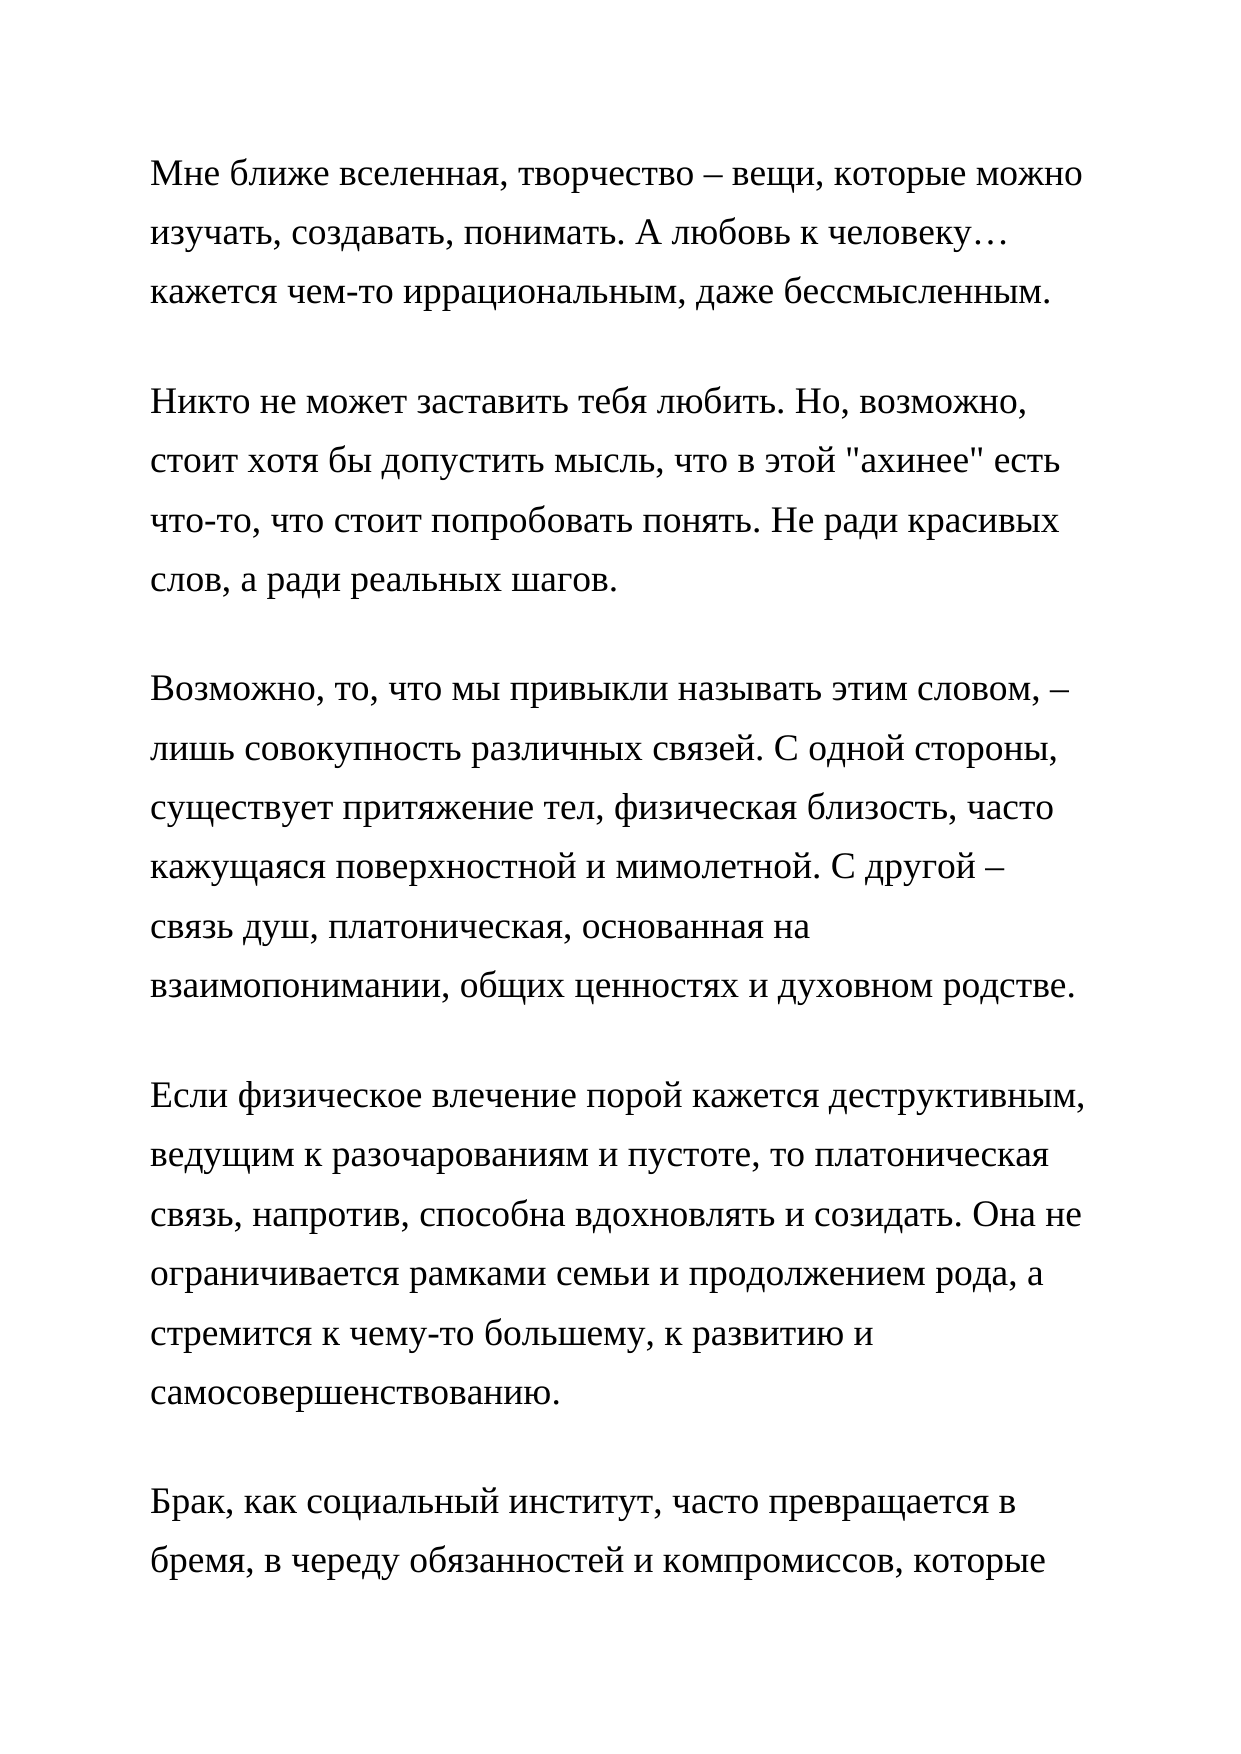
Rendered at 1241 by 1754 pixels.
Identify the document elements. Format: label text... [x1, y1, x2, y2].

text Никто не может заставить тебя любить. Но, возможно, стоит хотя бы допустить мысль, что в этой "ахинее" есть что-то, что стоит попробовать понять. Не ради красивых слов, а ради реальных шагов. [150, 378, 1090, 599]
text Мне ближе вселенная, творчество – вещи, которые можно изучать, создавать, понимать. А любовь к человеку… кажется чем-то иррациональным, даже бессмысленным. [150, 150, 1090, 312]
text Возможно, то, что мы привыкли называть этим словом, – лишь совокупность различных связей. С одной стороны, существует притяжение тел, физическая близость, часто кажущаяся поверхностной и мимолетной. С другой – связь душ, платоническая, основанная на взаимопонимании, общих ценностях и духовном родстве. [150, 666, 1090, 1006]
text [150, 1478, 1090, 1581]
text Если физическое влечение порой кажется деструктивным, ведущим к разочарованиям и пустоте, то платоническая связь, напротив, способна вдохновлять и созидать. Она не ограничивается рамками семьи и продолжением рода, а стремится к чему-то большему, к развитию и самосовершенствованию. [150, 1072, 1090, 1412]
